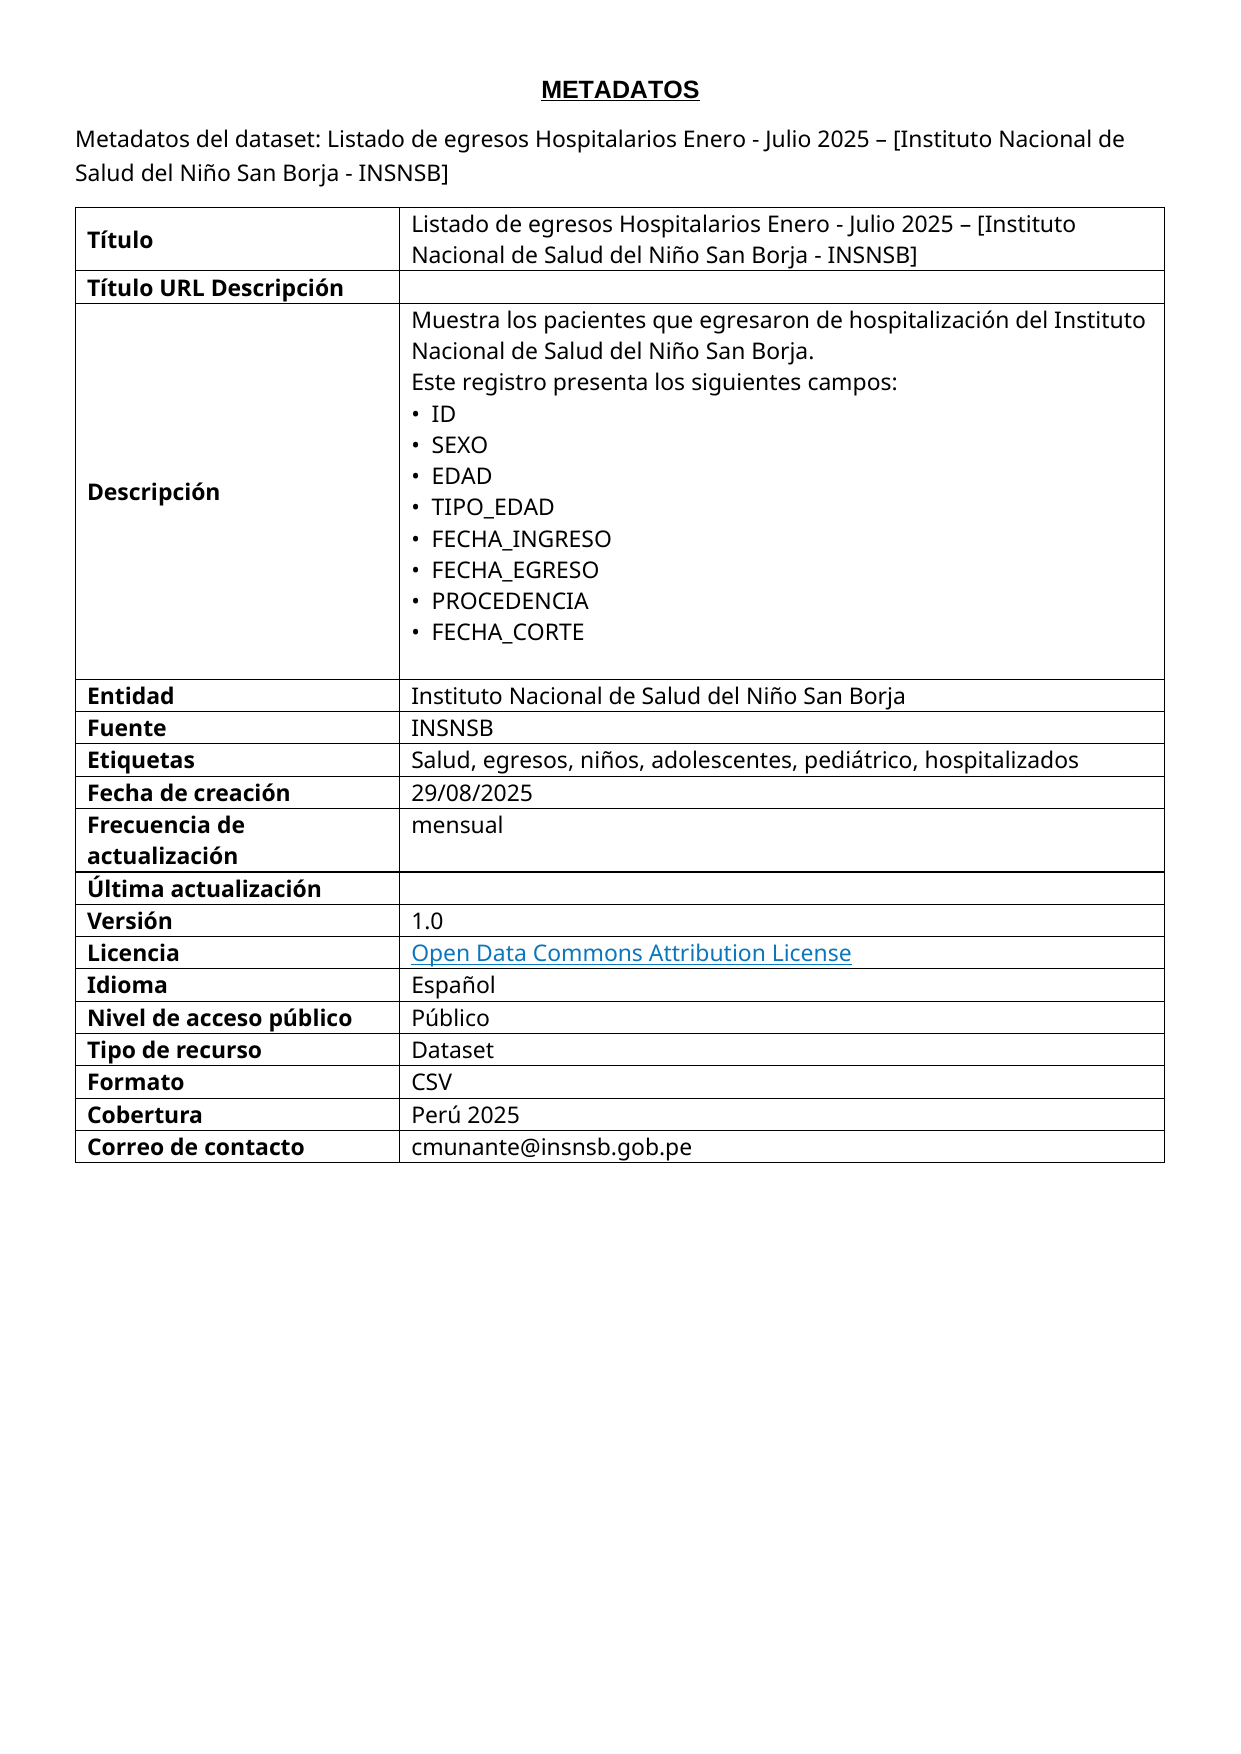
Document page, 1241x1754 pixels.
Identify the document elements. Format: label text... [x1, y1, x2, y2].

table_cell Título URL Descripción [76, 271, 399, 303]
table_cell Versión [76, 905, 399, 936]
table_cell Salud, egresos, niños, adolescentes, pediátrico, hospitalizados [400, 744, 1164, 776]
table_cell Cobertura [76, 1099, 399, 1130]
table_cell Etiquetas [76, 744, 399, 776]
table_cell Tipo de recurso [76, 1034, 399, 1065]
table_cell Idioma [76, 969, 399, 1001]
table_cell Fecha de creación [76, 777, 399, 808]
table_cell Fuente [76, 712, 399, 743]
table_cell [400, 271, 1164, 303]
table_cell Correo de contacto [76, 1131, 399, 1162]
table_cell [400, 873, 1164, 904]
text Metadatos del dataset: Listado de egresos Hospitalarios Enero - Julio 2025 – [Instituto Nacional de Salud del Niño San Borja - INSNSB] [75, 123, 1165, 188]
table_cell Instituto Nacional de Salud del Niño San Borja [400, 680, 1164, 711]
table_cell Entidad [76, 680, 399, 711]
table_cell Licencia [76, 937, 399, 968]
table_cell Frecuencia de actualización [76, 809, 399, 871]
text METADATOS [75, 75, 1165, 104]
table_cell CSV [400, 1066, 1164, 1097]
table_header Título [76, 208, 399, 270]
table_cell Público [400, 1002, 1164, 1033]
table_cell Última actualización [76, 873, 399, 904]
table_header Listado de egresos Hospitalarios Enero - Julio 2025 – [Instituto Nacional de Salud del Niño San Borja - INSNSB] [400, 208, 1164, 270]
table_cell Dataset [400, 1034, 1164, 1065]
table_cell Descripción [76, 304, 399, 679]
table_cell Muestra los pacientes que egresaron de hospitalización del Instituto Nacional de Salud del Niño San Borja. Este registro presenta los siguientes campos: • ID • SEXO • EDAD • TIPO_EDAD • FECHA_INGRESO • FECHA_EGRESO • PROCEDENCIA • FECHA_CORTE [400, 304, 1164, 679]
table_cell Perú 2025 [400, 1099, 1164, 1130]
table_cell Formato [76, 1066, 399, 1097]
table_cell cmunante@insnsb.gob.pe [400, 1131, 1164, 1162]
table_cell mensual [400, 809, 1164, 871]
table_cell INSNSB [400, 712, 1164, 743]
table_cell 1.0 [400, 905, 1164, 936]
table_cell Español [400, 969, 1164, 1001]
table_cell 29/08/2025 [400, 777, 1164, 808]
table_cell Nivel de acceso público [76, 1002, 399, 1033]
table_cell Open Data Commons Attribution License [400, 937, 1164, 968]
